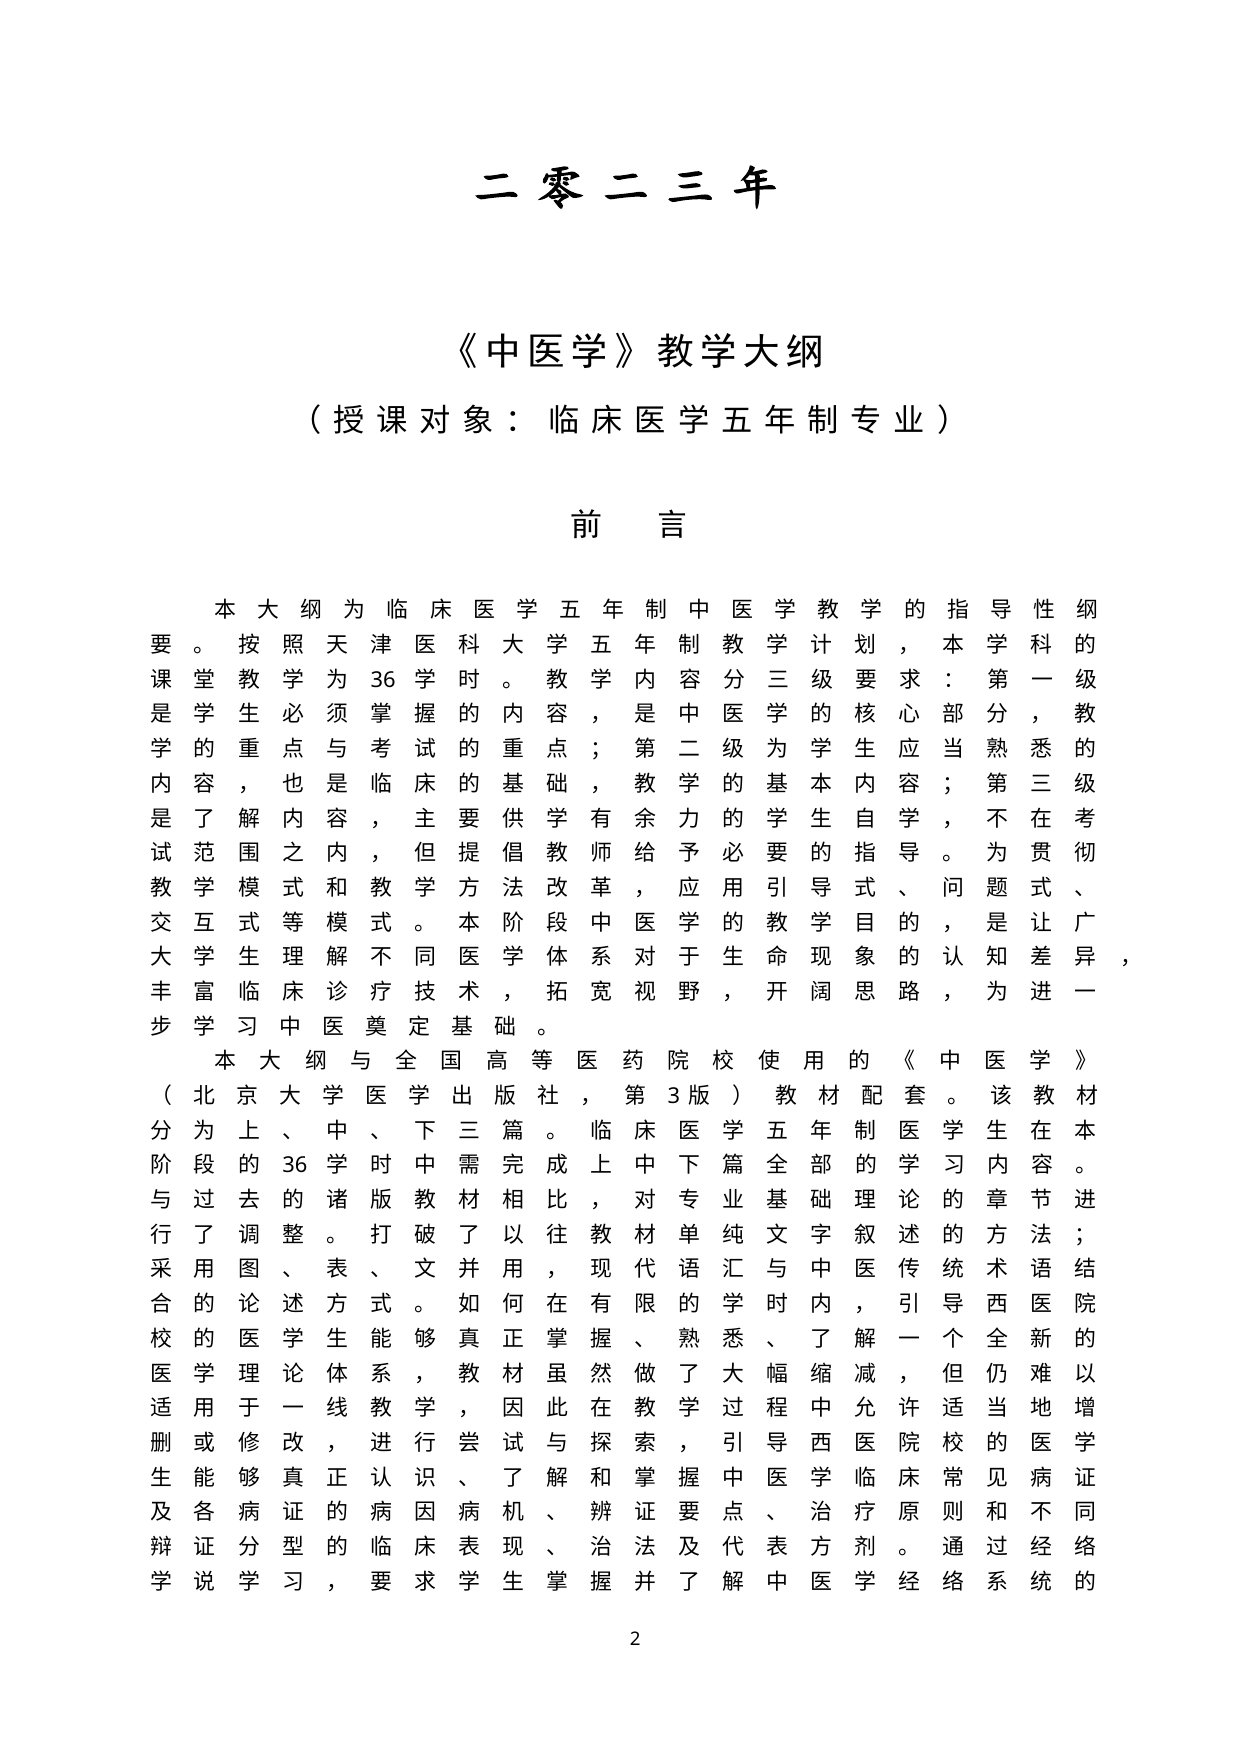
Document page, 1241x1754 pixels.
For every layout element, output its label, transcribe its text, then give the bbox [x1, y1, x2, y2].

text 前 言 [150, 487, 1120, 556]
text 《中医学》教学大纲 [150, 313, 1120, 383]
text （授课对象：临床医学五年制专业） [150, 383, 1120, 452]
text 本大纲为临床医学五年制中医学教学的指导性纲要。按照天津医科大学五年制教学计划，本学科的课堂教学为36学时。教学内容分三级要求：第一级是学生必须掌握的内容，是中医学的核心部分，教学的重点与考试的重点；第二级为学生应当熟悉的内容，也是临床的基础，教学的基本内容；第三级是了解内容，主要供学有余力的学生自学，不在考试范围之内，但提倡教师给予必要的指导。为贯彻教学模式和教学方法改革，应用引导式、问题式、交互式等模式。本阶段中医学的教学目的，是让广大学生理解不同医学体系对于生命现象的认知差异，丰富临床诊疗技术，拓宽视野，开阔思路，为进一步学习中医奠定基础。 [150, 591, 1120, 1042]
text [150, 1042, 1120, 1597]
text 二零二三年 [150, 148, 1120, 218]
